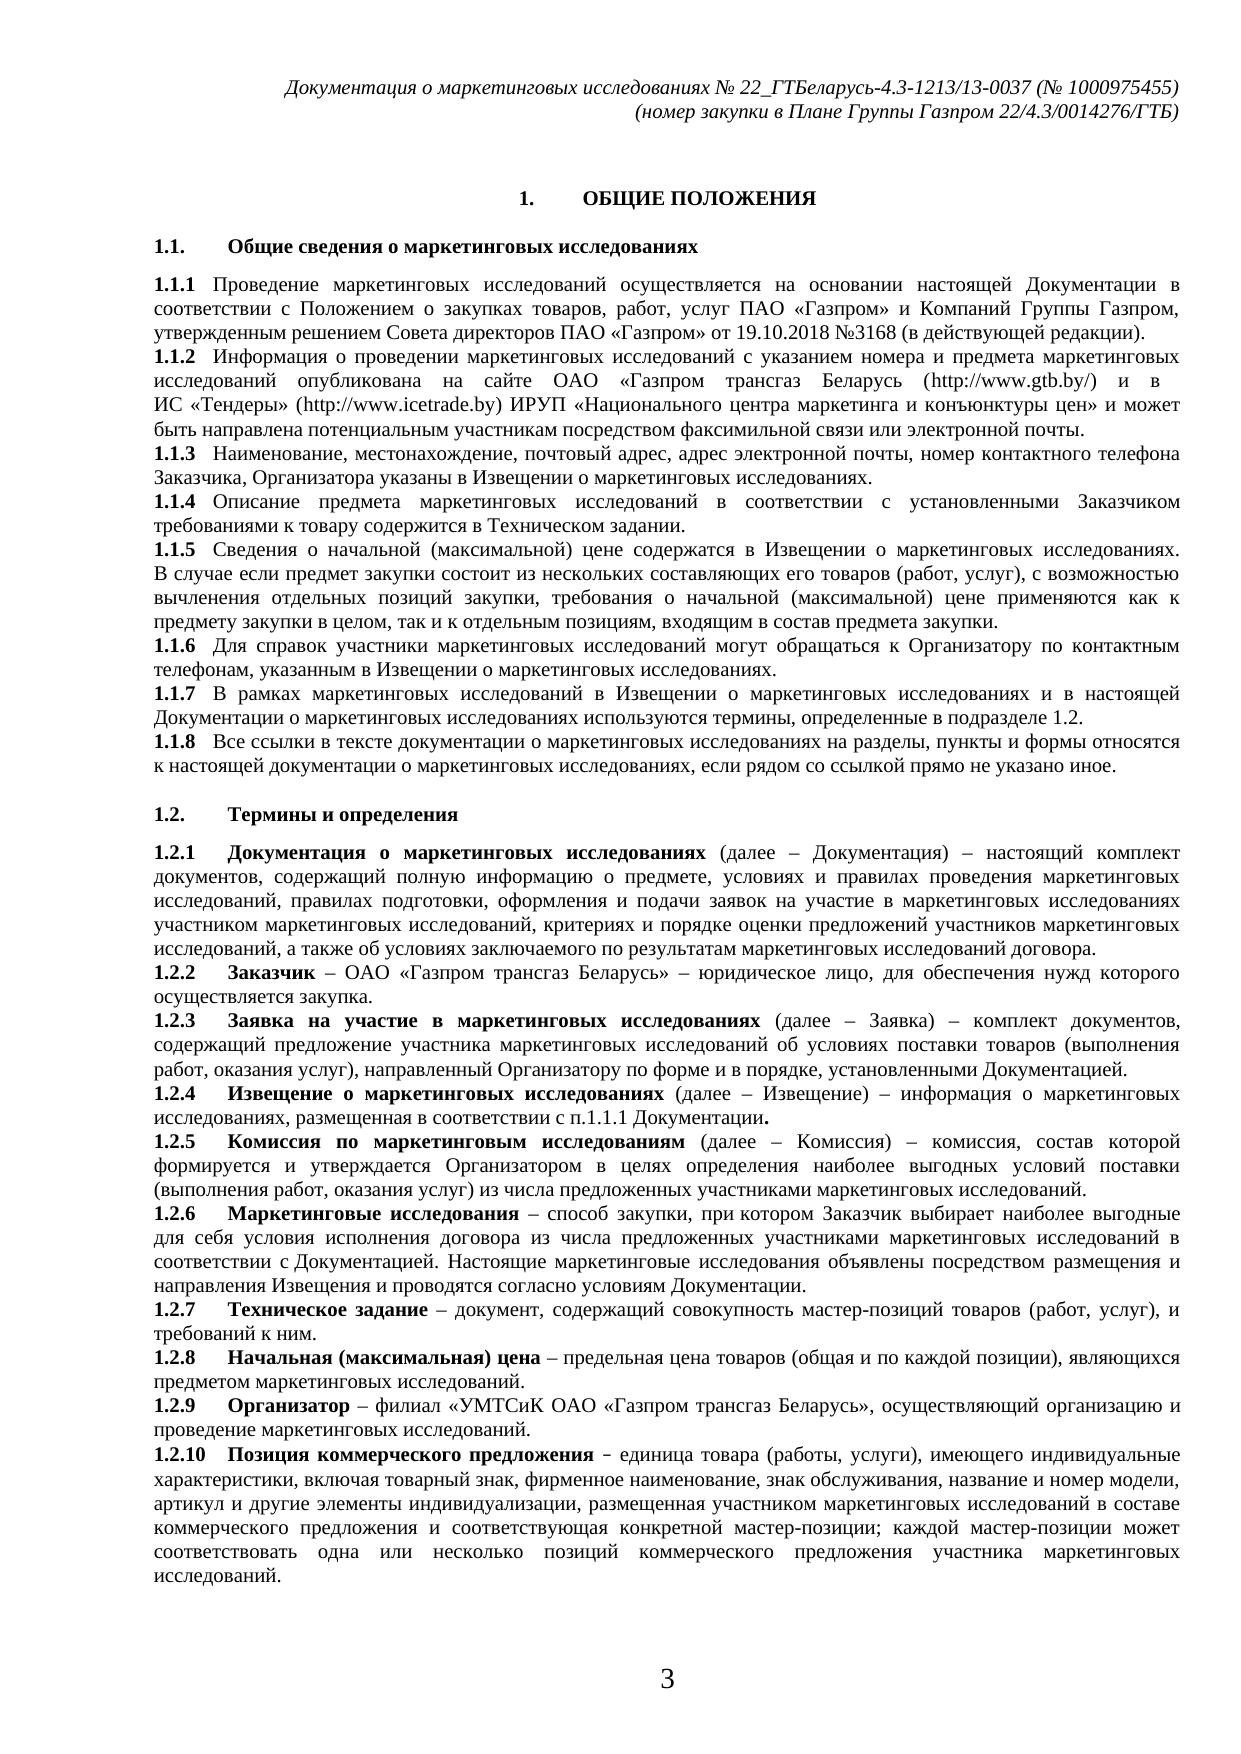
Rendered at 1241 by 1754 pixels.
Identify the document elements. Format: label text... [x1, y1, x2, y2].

list Комиссия по маркетинговым исследованиям (далее – Комиссия) – комиссия, состав которой формируется и утверждается Организатором в целях определения наиболее выгодных условий поставки (выполнения работ, оказания услуг) из числа предложенных участниками маркетинговых исследований. [153, 1129, 1181, 1201]
list Описание предмета маркетинговых исследований в соответствии с установленными Заказчиком требованиями к товару содержится в Техническом задании. [153, 489, 1181, 537]
list ОБЩИЕ ПОЛОЖЕНИЯ [153, 186, 1181, 209]
list Документация о маркетинговых исследованиях (далее – Документация) – настоящий комплект документов, содержащий полную информацию о предмете, условиях и правилах проведения маркетинговых исследований, правилах подготовки, оформления и подачи заявок на участие в маркетинговых исследованиях участником маркетинговых исследований, критериях и порядке оценки предложений участников маркетинговых исследований, а также об условиях заключаемого по результатам маркетинговых исследований договора. [153, 840, 1181, 960]
list Техническое задание – документ, содержащий совокупность мастер-позиций товаров (работ, услуг), и требований к ним. [153, 1297, 1181, 1345]
list Информация о проведении маркетинговых исследований с указанием номера и предмета маркетинговых исследований опубликована на сайте ОАО «Газпром трансгаз Беларусь (http://www.gtb.by/) и в ИС «Тендеры» (http://www.icetrade.by) ИРУП «Национального центра маркетинга и конъюнктуры цен» и может быть направлена потенциальным участникам посредством факсимильной связи или электронной почты. [153, 344, 1181, 441]
list Начальная (максимальная) цена – предельная цена товаров (общая и по каждой позиции), являющихся предметом маркетинговых исследований. [153, 1345, 1181, 1393]
list Извещение о маркетинговых исследованиях (далее – Извещение) – информация о маркетинговых исследованиях, размещенная в соответствии с п.1.1.1 Документации. [153, 1081, 1181, 1129]
list Общие сведения о маркетинговых исследованиях [153, 234, 1181, 258]
list Заявка на участие в маркетинговых исследованиях (далее – Заявка) – комплект документов, содержащий предложение участника маркетинговых исследований об условиях поставки товаров (выполнения работ, оказания услуг), направленный Организатору по форме и в порядке, установленными Документацией. [153, 1008, 1181, 1081]
list Заказчик – ОАО «Газпром трансгаз Беларусь» – юридическое лицо, для обеспечения нужд которого осуществляется закупка. [153, 960, 1181, 1008]
list Термины и определения [153, 801, 1181, 826]
list Позиция коммерческого предложения – единица товара (работы, услуги), имеющего индивидуальные характеристики, включая товарный знак, фирменное наименование, знак обслуживания, название и номер модели, артикул и другие элементы индивидуализации, размещенная участником маркетинговых исследований в составе коммерческого предложения и соответствующая конкретной мастер-позиции; каждой мастер-позиции может соответствовать одна или несколько позиций коммерческого предложения участника маркетинговых исследований. [153, 1441, 1181, 1587]
list В рамках маркетинговых исследований в Извещении о маркетинговых исследованиях и в настоящей Документации о маркетинговых исследованиях используются термины, определенные в подразделе 1.2. [153, 681, 1181, 729]
list Наименование, местонахождение, почтовый адрес, адрес электронной почты, номер контактного телефона Заказчика, Организатора указаны в Извещении о маркетинговых исследованиях. [153, 441, 1181, 489]
list Все ссылки в тексте документации о маркетинговых исследованиях на разделы, пункты и формы относятся к настоящей документации о маркетинговых исследованиях, если рядом со ссылкой прямо не указано иное. [153, 729, 1181, 777]
list Для справок участники маркетинговых исследований могут обращаться к Организатору по контактным телефонам, указанным в Извещении о маркетинговых исследованиях. [153, 633, 1181, 681]
list Маркетинговые исследования – способ закупки, при котором Заказчик выбирает наиболее выгодные для себя условия исполнения договора из числа предложенных участниками маркетинговых исследований в соответствии с Документацией. Настоящие маркетинговые исследования объявлены посредством размещения и направления Извещения и проводятся согласно условиям Документации. [153, 1201, 1181, 1297]
list Проведение маркетинговых исследований осуществляется на основании настоящей Документации в соответствии с Положением о закупках товаров, работ, услуг ПАО «Газпром» и Компаний Группы Газпром, утвержденным решением Совета директоров ПАО «Газпром» от 19.10.2018 №3168 (в действующей редакции). [153, 272, 1181, 344]
list Организатор – филиал «УМТСиК ОАО «Газпром трансгаз Беларусь», осуществляющий организацию и проведение маркетинговых исследований. [153, 1393, 1181, 1441]
list Сведения о начальной (максимальной) цене содержатся в Извещении о маркетинговых исследованиях. В случае если предмет закупки состоит из нескольких составляющих его товаров (работ, услуг), с возможностью вычленения отдельных позиций закупки, требования о начальной (максимальной) цене применяются как к предмету закупки в целом, так и к отдельным позициям, входящим в состав предмета закупки. [153, 537, 1181, 633]
